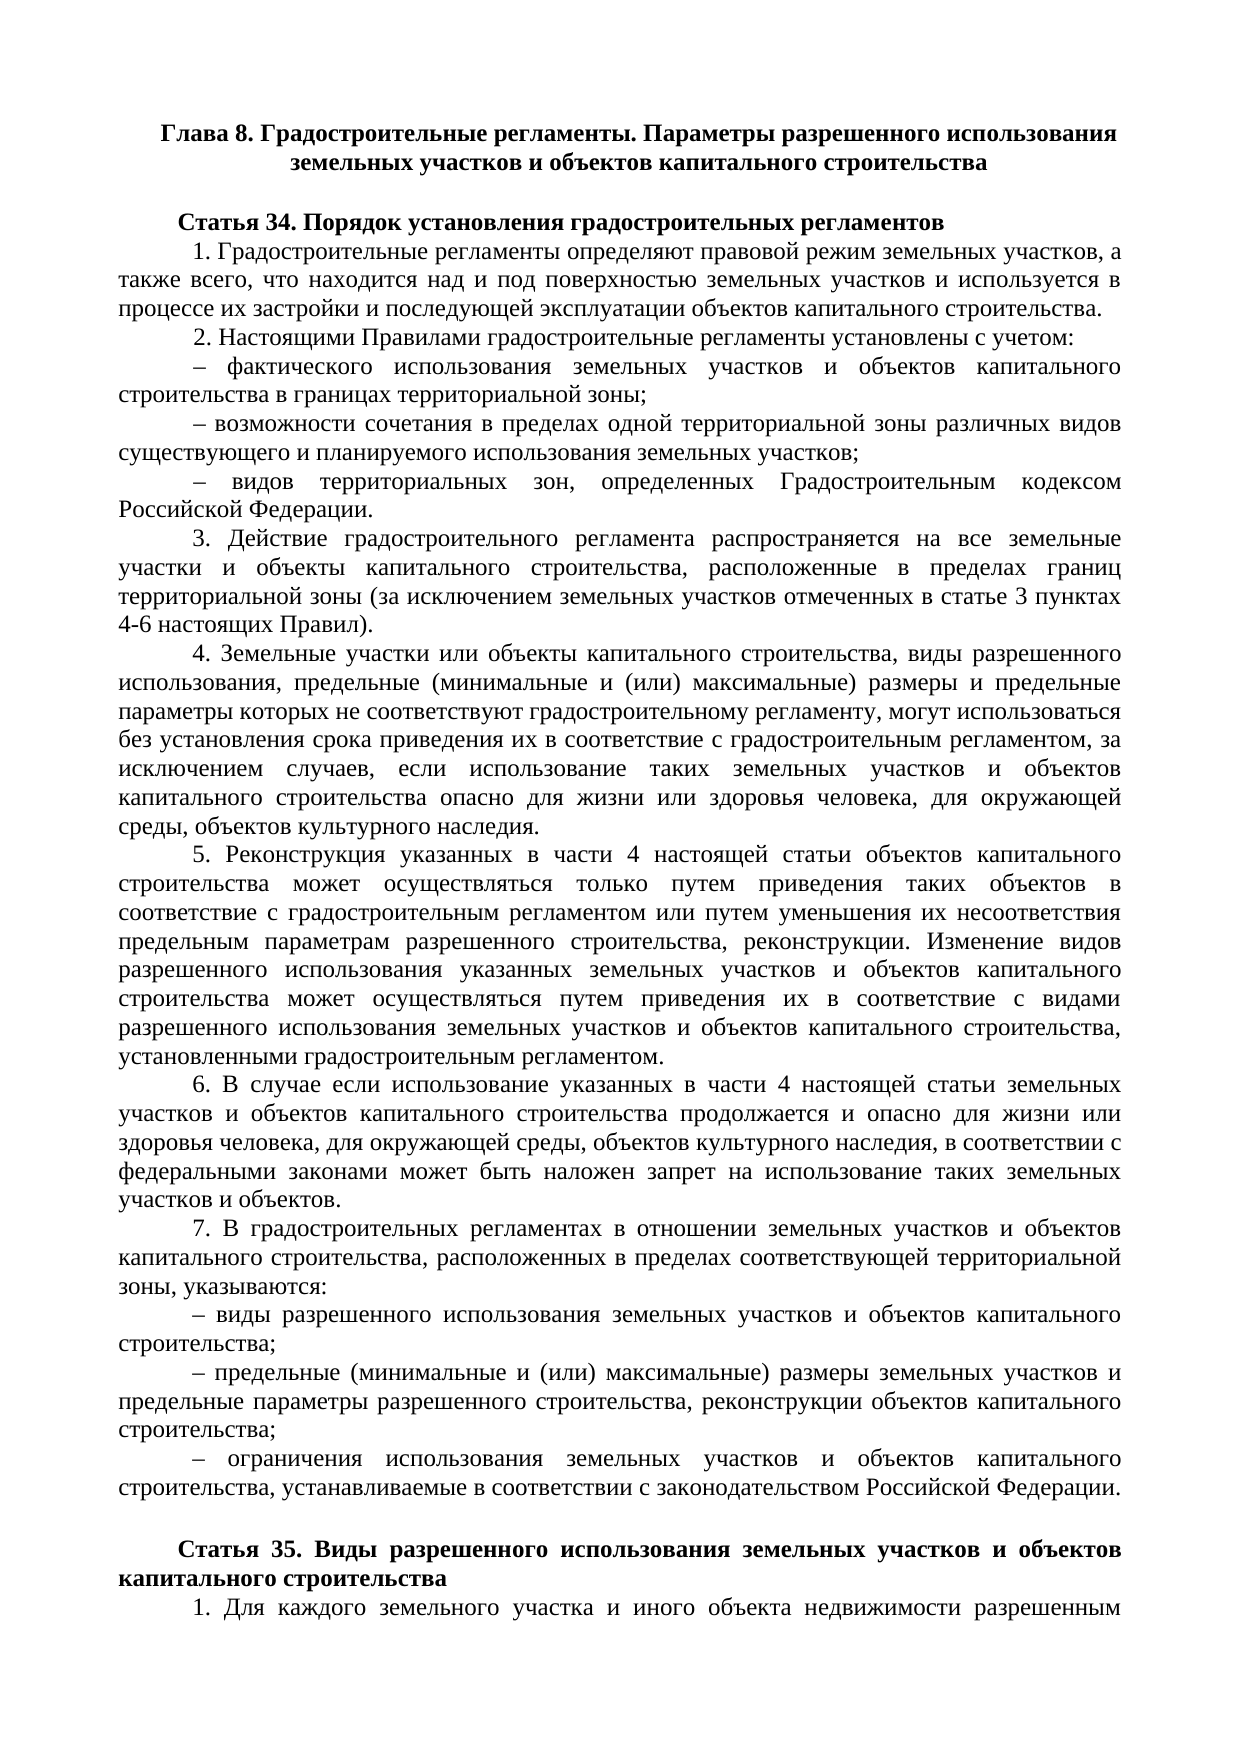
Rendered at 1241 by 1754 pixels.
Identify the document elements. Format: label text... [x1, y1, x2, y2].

text 1. Градостроительные регламенты определяют правовой режим земельных участков, а также всего, что находится над и под поверхностью земельных участков и используется в процессе их застройки и последующей эксплуатации объектов капитального строительства. [118, 236, 1122, 322]
text – предельные (минимальные и (или) максимальные) размеры земельных участков и предельные параметры разрешенного строительства, реконструкции объектов капитального строительства; [118, 1357, 1122, 1443]
text – ограничения использования земельных участков и объектов капитального строительства, устанавливаемые в соответствии с законодательством Российской Федерации. [118, 1443, 1122, 1501]
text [118, 1592, 1122, 1621]
subtitle Статья 34. Порядок установления градостроительных регламентов [118, 207, 1122, 236]
text 6. В случае если использование указанных в части 4 настоящей статьи земельных участков и объектов капитального строительства продолжается и опасно для жизни или здоровья человека, для окружающей среды, объектов культурного наследия, в соответствии с федеральными законами может быть наложен запрет на использование таких земельных участков и объектов. [118, 1069, 1122, 1213]
subtitle Глава 8. Градостроительные регламенты. Параметры разрешенного использования земельных участков и объектов капитального строительства [156, 118, 1122, 176]
text – возможности сочетания в пределах одной территориальной зоны различных видов существующего и планируемого использования земельных участков; [118, 408, 1122, 466]
text – видов территориальных зон, определенных Градостроительным кодексом Российской Федерации. [118, 466, 1122, 523]
text 4. Земельные участки или объекты капитального строительства, виды разрешенного использования, предельные (минимальные и (или) максимальные) размеры и предельные параметры которых не соответствуют градостроительному регламенту, могут использоваться без установления срока приведения их в соответствие с градостроительным регламентом, за исключением случаев, если использование таких земельных участков и объектов капитального строительства опасно для жизни или здоровья человека, для окружающей среды, объектов культурного наследия. [118, 638, 1122, 839]
text 7. В градостроительных регламентах в отношении земельных участков и объектов капитального строительства, расположенных в пределах соответствующей территориальной зоны, указываются: [118, 1213, 1122, 1299]
text – виды разрешенного использования земельных участков и объектов капитального строительства; [118, 1299, 1122, 1357]
subtitle Статья 35. Виды разрешенного использования земельных участков и объектов капитального строительства [118, 1534, 1122, 1592]
text – фактического использования земельных участков и объектов капитального строительства в границах территориальной зоны; [118, 351, 1122, 408]
text 3. Действие градостроительного регламента распространяется на все земельные участки и объекты капитального строительства, расположенные в пределах границ территориальной зоны (за исключением земельных участков отмеченных в статье 3 пунктах 4-6 настоящих Правил). [118, 523, 1122, 638]
text 5. Реконструкция указанных в части 4 настоящей статьи объектов капитального строительства может осуществляться только путем приведения таких объектов в соответствие с градостроительным регламентом или путем уменьшения их несоответствия предельным параметрам разрешенного строительства, реконструкции. Изменение видов разрешенного использования указанных земельных участков и объектов капитального строительства может осуществляться путем приведения их в соответствие с видами разрешенного использования земельных участков и объектов капитального строительства, установленными градостроительным регламентом. [118, 839, 1122, 1069]
text 2. Настоящими Правилами градостроительные регламенты установлены с учетом: [118, 322, 1122, 351]
